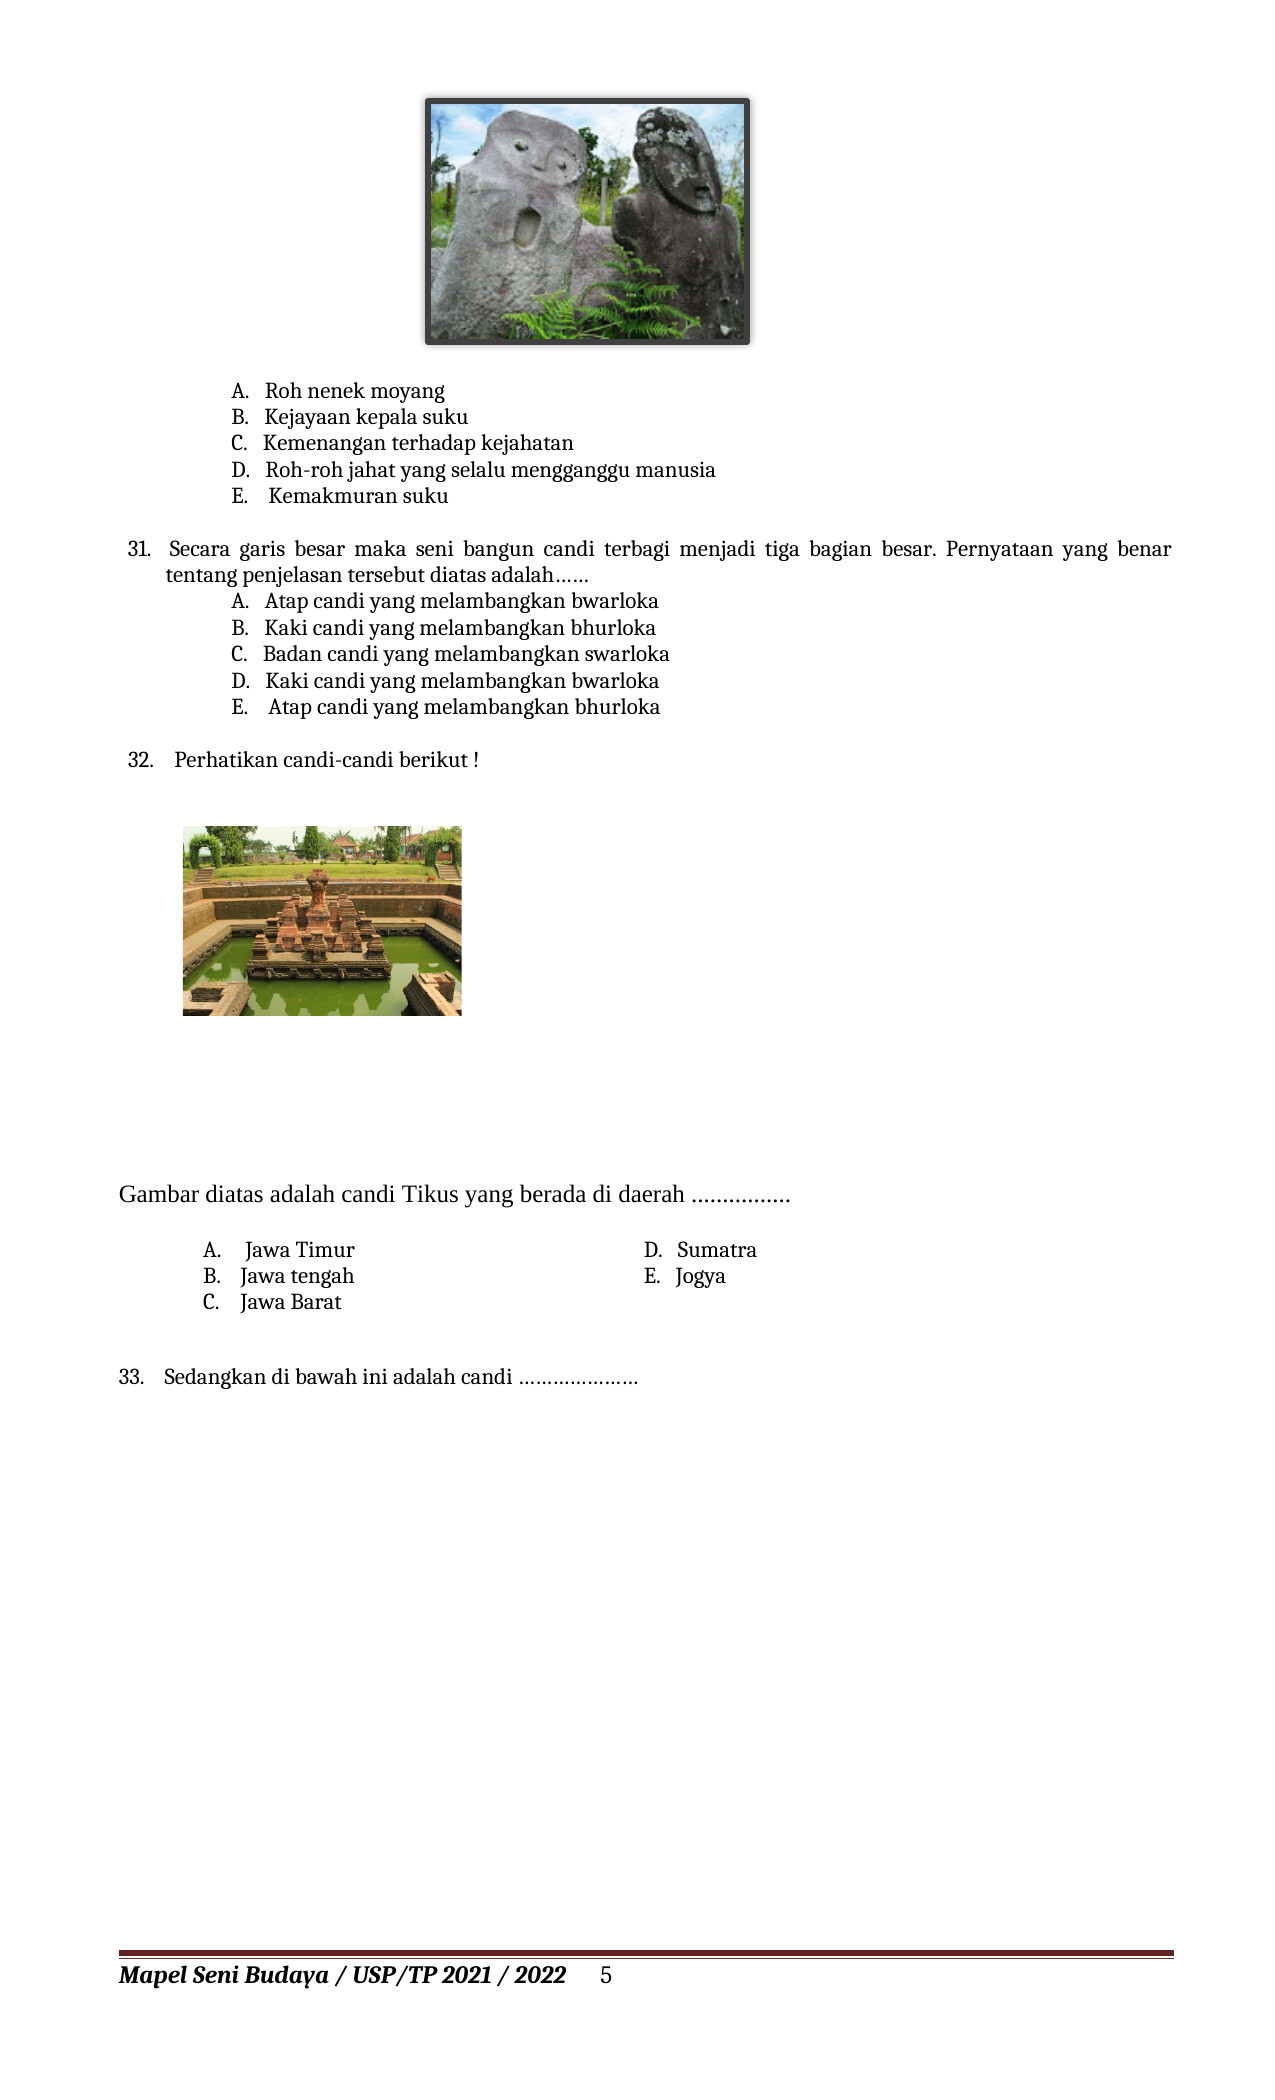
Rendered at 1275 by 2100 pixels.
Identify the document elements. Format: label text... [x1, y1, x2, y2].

text 31. Secara garis besar maka seni bangun candi terbagi menjadi tiga bagian besar. Pernyataan yang benar tentang penjelasan tersebut diatas adalah…… [118, 536, 1174, 588]
text C. Kemenangan terhadap kejahatan [118, 430, 1174, 457]
text B. Kaki candi yang melambangkan bhurloka [118, 615, 1174, 641]
text 32. Perhatikan candi-candi berikut ! [118, 746, 1174, 773]
text 33. Sedangkan di bawah ini adalah candi ………………… [118, 1363, 1174, 1390]
text E. Atap candi yang melambangkan bhurloka [118, 694, 1174, 720]
list Jawa tengah E. Jogya [203, 1263, 1174, 1289]
picture [431, 104, 744, 339]
text A. Atap candi yang melambangkan bwarloka [118, 588, 1174, 615]
text C. Badan candi yang melambangkan swarloka [118, 641, 1174, 667]
text Gambar diatas adalah candi Tikus yang berada di daerah ................ [118, 1179, 1174, 1208]
text D. Roh-roh jahat yang selalu mengganggu manusia [118, 457, 1174, 483]
list Jawa Timur D. Sumatra [203, 1236, 1174, 1263]
list Jawa Barat [203, 1289, 1174, 1316]
text A. Roh nenek moyang [118, 377, 1174, 404]
text B. Kejayaan kepala suku [118, 404, 1174, 430]
picture [182, 826, 462, 1016]
text E. Kemakmuran suku [118, 483, 1174, 509]
text D. Kaki candi yang melambangkan bwarloka [118, 667, 1174, 694]
